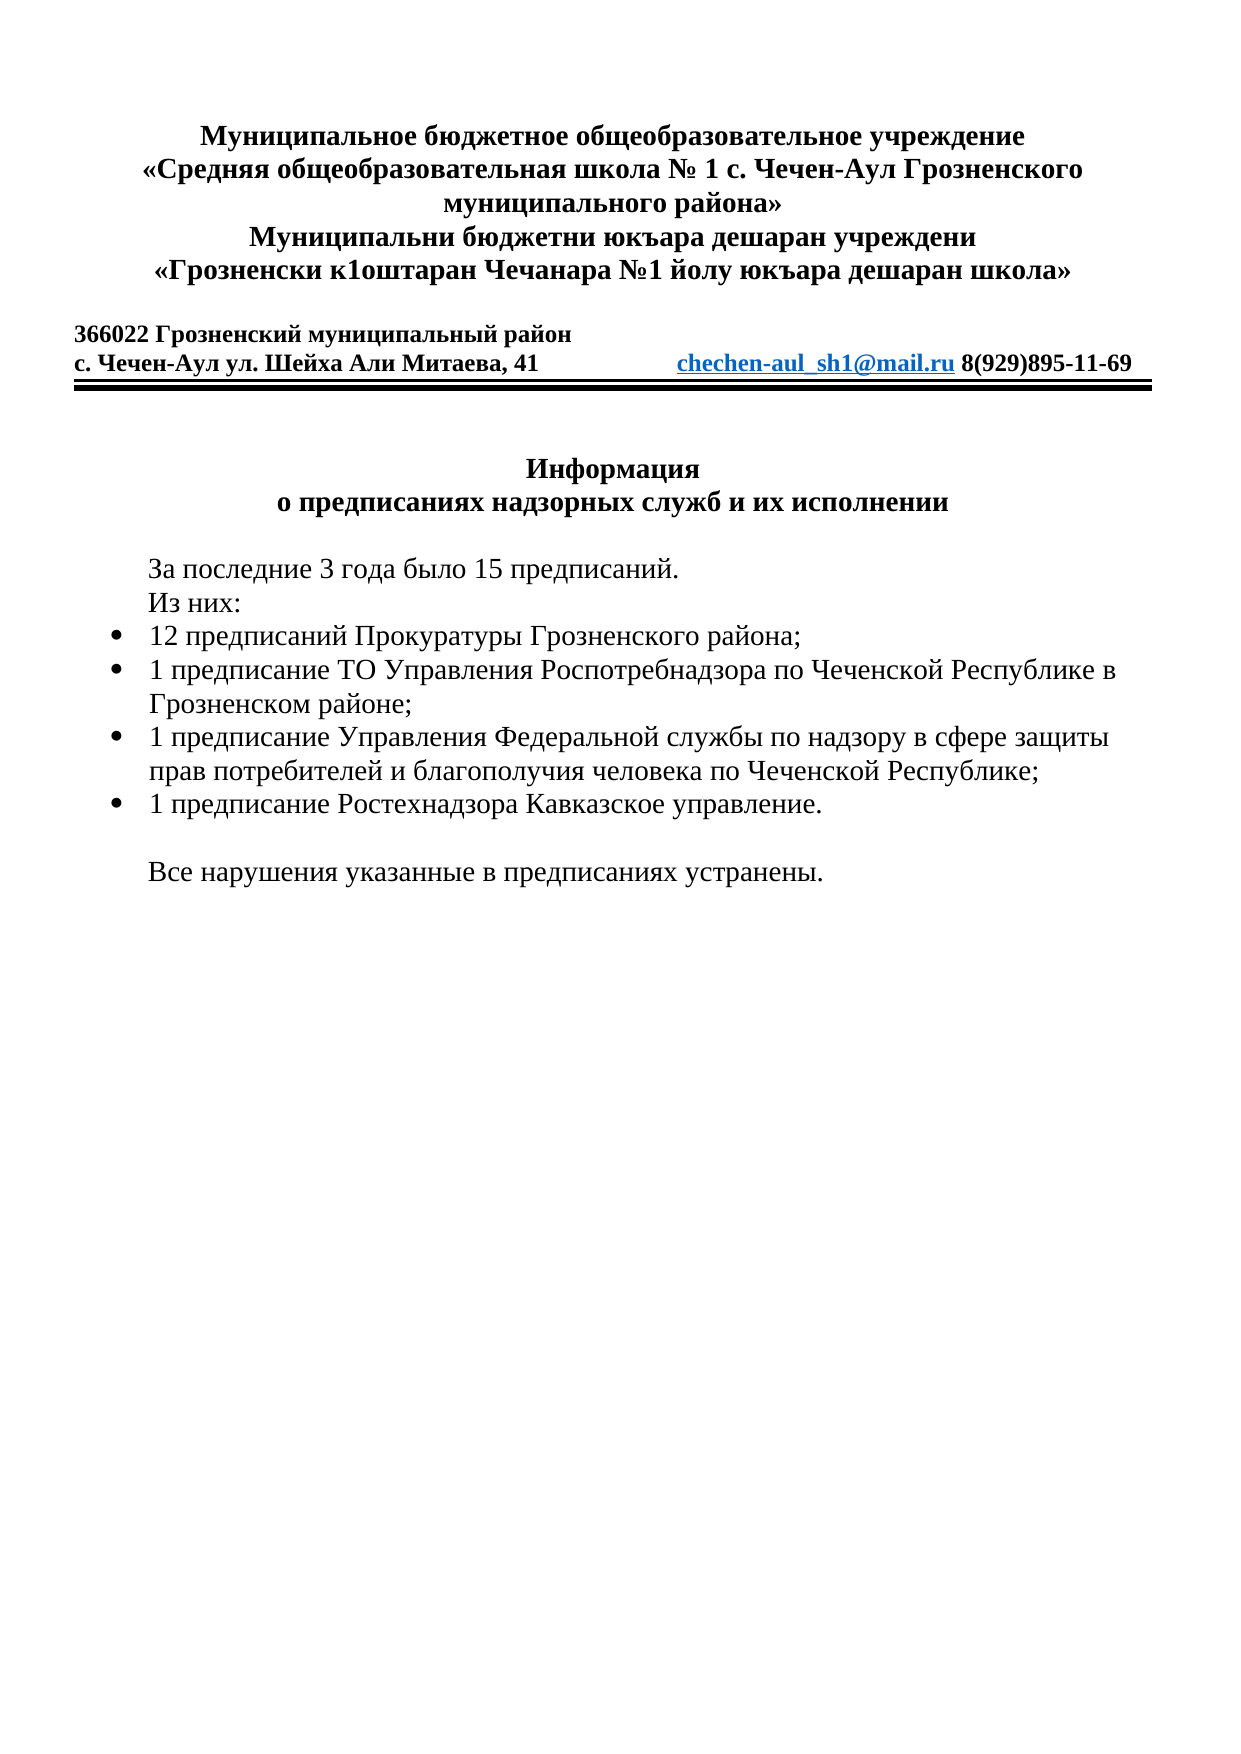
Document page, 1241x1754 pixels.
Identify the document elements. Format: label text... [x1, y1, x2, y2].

list 1 предписание ТО Управления Роспотребнадзора по Чеченской Республике в Грозненском районе; [111, 652, 1152, 719]
text «Грозненски к1оштаран Чечанара №1 йолу юкъара дешаран школа» [74, 252, 1152, 286]
text «Средняя общеобразовательная школа № 1 с. Чечен-Аул Грозненского муниципального района» [74, 152, 1152, 219]
text Из них: [74, 585, 1152, 618]
list 1 предписание Ростехнадзора Кавказское управление. [111, 787, 1152, 820]
text 366022 Грозненский муниципальный район [74, 319, 1152, 348]
text о предписаниях надзорных служб и их исполнении [74, 484, 1152, 518]
text Все нарушения указанные в предписаниях устранены. [148, 854, 1152, 887]
list 1 предписание Управления Федеральной службы по надзору в сфере защиты прав потребителей и благополучия человека по Чеченской Республике; [111, 719, 1152, 787]
list 12 предписаний Прокуратуры Грозненского района; [111, 618, 1152, 652]
text За последние 3 года было 15 предписаний. [74, 551, 1152, 585]
text с. Чечен-Аул ул. Шейха Али Митаева, 41 chechen-aul_sh1@mail.ru 8(929)895-11-69 [74, 348, 1152, 379]
text Информация [74, 451, 1152, 484]
text Муниципальни бюджетни юкъара дешаран учреждени [74, 219, 1152, 252]
text Муниципальное бюджетное общеобразовательное учреждение [74, 118, 1152, 152]
